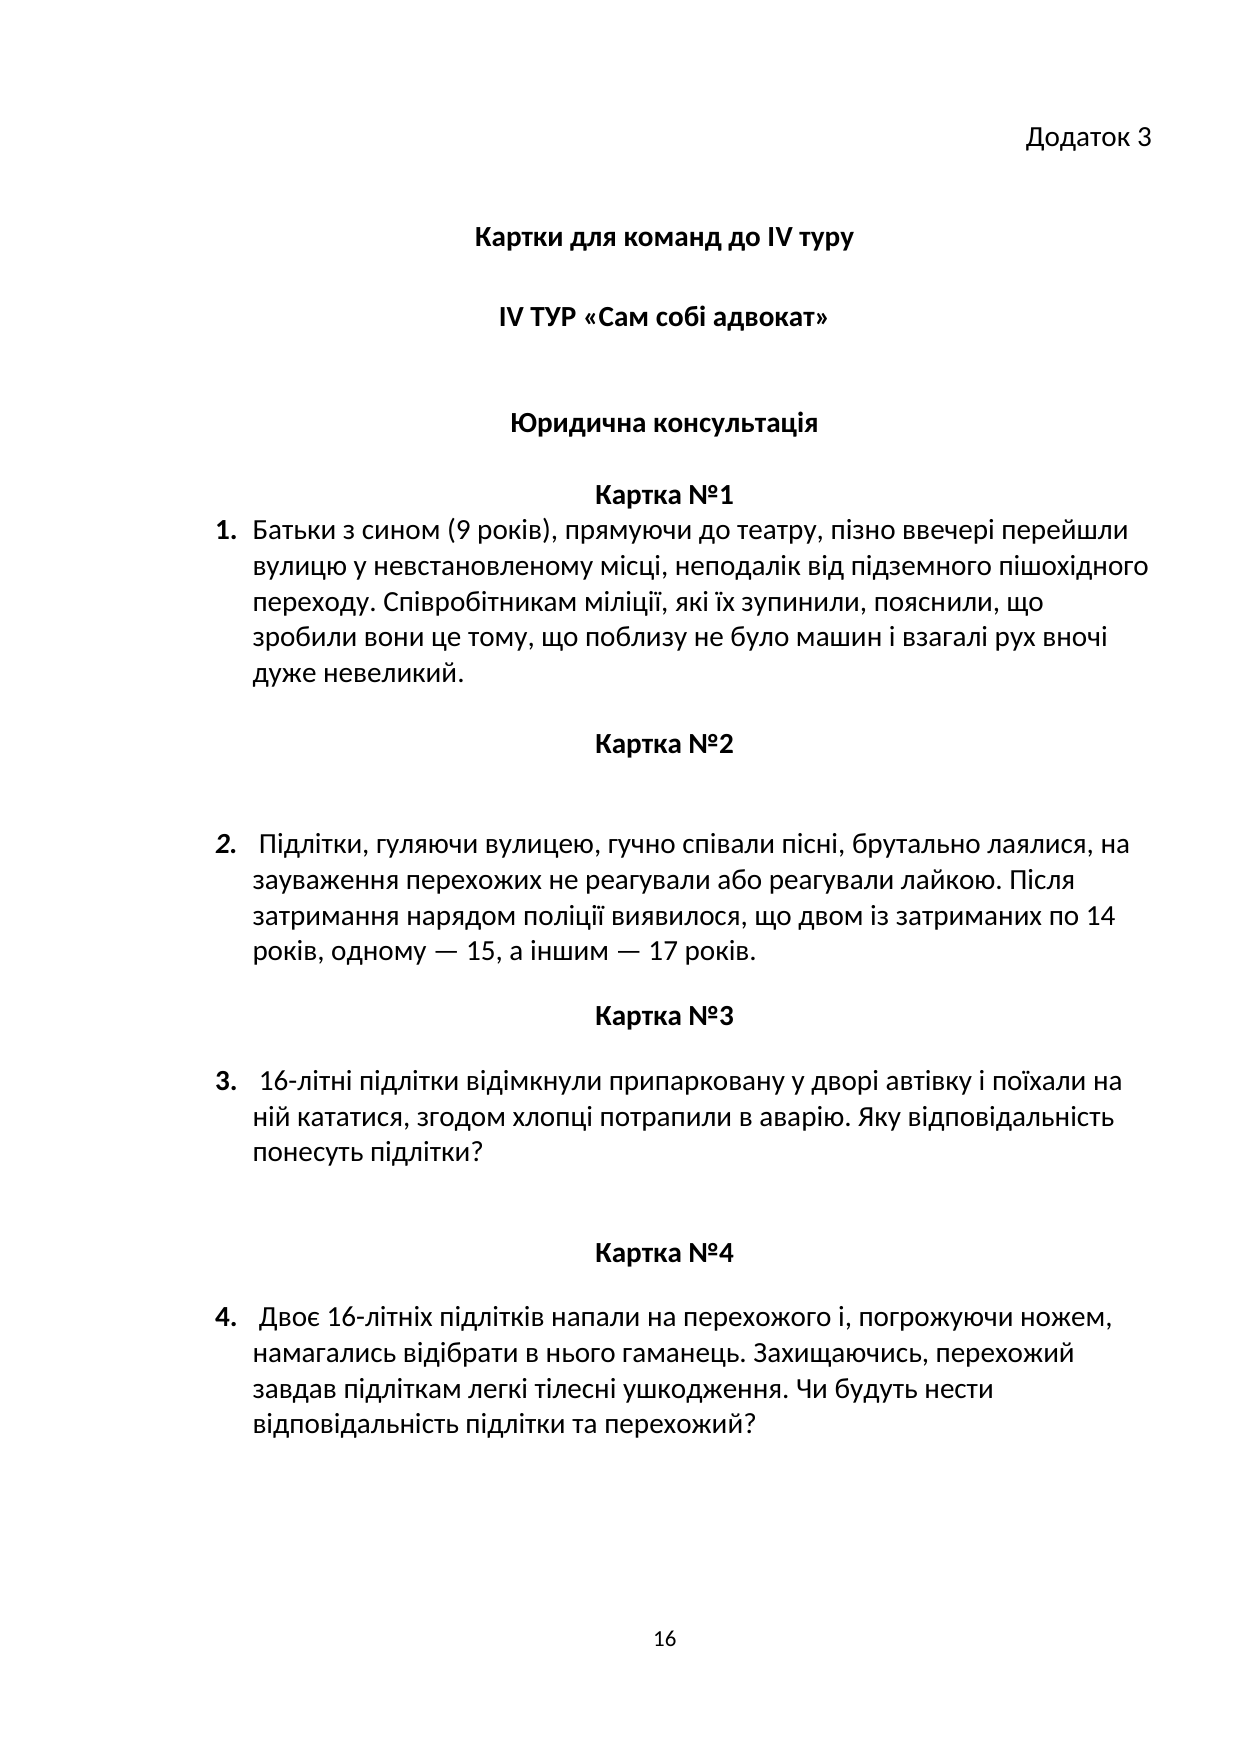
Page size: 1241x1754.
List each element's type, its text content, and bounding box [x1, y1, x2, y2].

text Картка №2 [177, 689, 1152, 761]
text Картка №4 [177, 1234, 1152, 1269]
list Підлітки, гуляючи вулицею, гучно співали пісні, брутально лаялися, на зауваження перехожих не реагували або реагували лайкою. Після затримання нарядом поліції виявилося, що двом із затриманих по 14 років, одному — 15, а іншим — 17 років. [215, 826, 1152, 968]
list 16-літні підлітки відімкнули припарковану у дворі автівку і поїхали на ній кататися, згодом хлопці потрапили в аварію. Яку відповідальність понесуть підлітки? [215, 1062, 1152, 1169]
text Картка №3 [177, 997, 1152, 1033]
list Батьки з сином (9 років), прямуючи до театру, пізно ввечері перейшли вулицю у невстановленому місці, неподалік від підземного пішохідного переходу. Співробітникам міліції, які їх зупинили, пояснили, що зробили вони це тому, що поблизу не було машин і взагалі рух вночі дуже невеликий. [215, 511, 1152, 689]
text Юридична консультація Картка №1 [177, 404, 1152, 511]
text Картки для команд до ІV туру [177, 218, 1152, 254]
list Додаток 3 [171, 118, 1152, 154]
text ІV ТУР «Сам собі адвокат» [177, 298, 1152, 333]
list Двоє 16-літніх підлітків напали на перехожого і, погрожуючи ножем, намагались відібрати в нього гаманець. Захищаючись, перехожий завдав підліткам легкі тілесні ушкодження. Чи будуть нести відповідальність підлітки та перехожий? [215, 1298, 1152, 1441]
